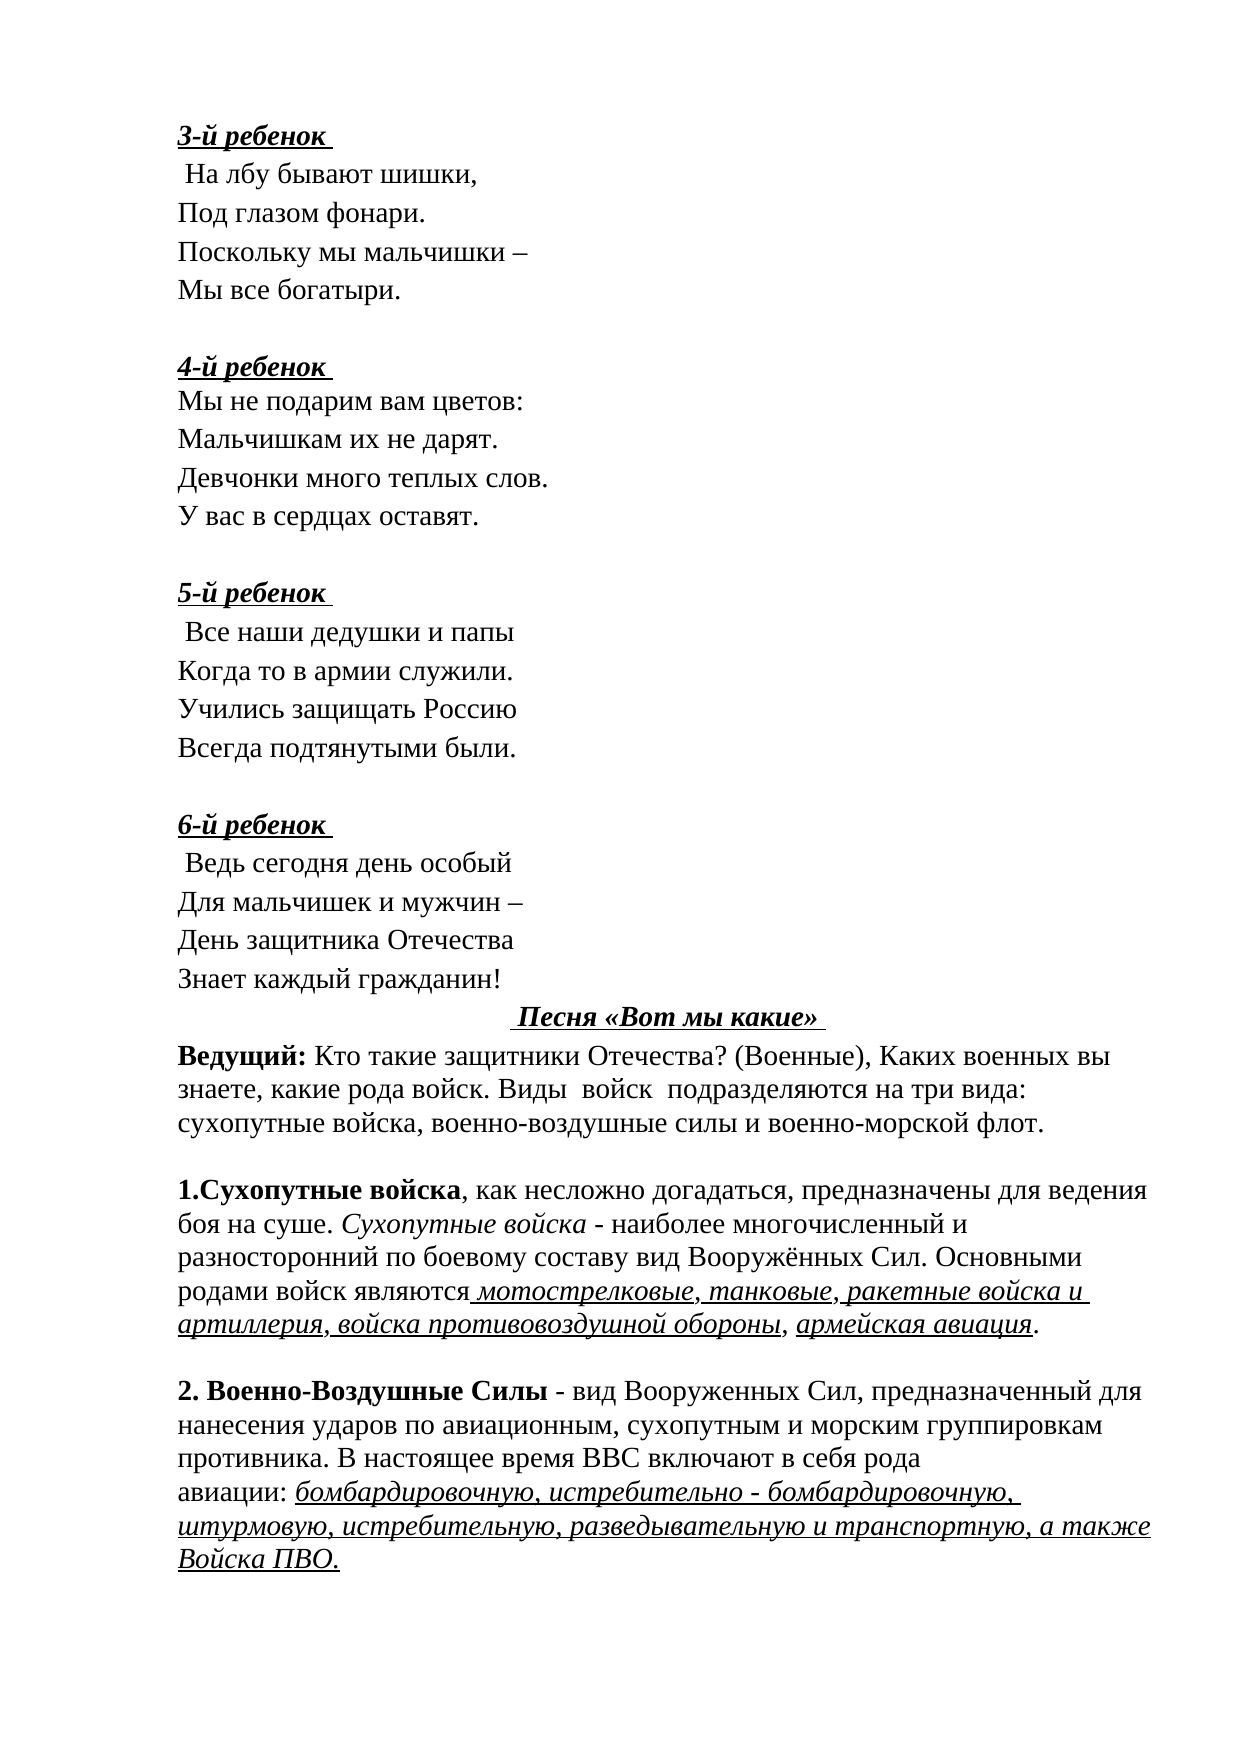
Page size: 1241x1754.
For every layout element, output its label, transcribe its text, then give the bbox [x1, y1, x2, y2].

text Девчонки много теплых слов. [177, 460, 1152, 493]
text Поскольку мы мальчишки – [177, 234, 1152, 267]
text Под глазом фонари. [177, 195, 1152, 229]
text Все наши дедушки и папы [177, 614, 1152, 648]
text 1.Сухопутные войска, как несложно догадаться, предназначены для ведения боя на суше. Сухопутные войска - наиболее многочисленный и разносторонний по боевому составу вид Вооружённых Сил. Основными родами войск являются мотострелковые, танковые, ракетные войска и артиллерия, войска противовоздушной обороны, армейская авиация. [177, 1172, 1152, 1340]
text Для мальчишек и мужчин – [177, 884, 1152, 917]
text Мальчишкам их не дарят. [177, 421, 1152, 455]
text Мы не подарим вам цветов: [177, 383, 1152, 416]
text День защитника Отечества [177, 922, 1152, 956]
text Всегда подтянутыми были. [177, 730, 1152, 763]
text 3-й ребенок [177, 118, 1152, 152]
text У вас в сердцах оставят. [177, 498, 1152, 532]
text 6-й ребенок [177, 807, 1152, 840]
text Ведь сегодня день особый [177, 845, 1152, 879]
text Учились защищать Россию [177, 691, 1152, 725]
text Знает каждый гражданин! [177, 961, 1152, 994]
text 4-й ребенок [177, 349, 1152, 383]
text 5-й ребенок [177, 576, 1152, 609]
text Мы все богатыри. [177, 272, 1152, 306]
text Когда то в армии служили. [177, 653, 1152, 686]
text Ведущий: Кто такие защитники Отечества? (Военные), Каких военных вы знаете, какие рода войск. Виды войск подразделяются на три вида: сухопутные войска, военно-воздушные силы и военно-морской флот. [177, 1038, 1152, 1139]
text Песня «Вот мы какие» [177, 999, 1152, 1033]
text На лбу бывают шишки, [177, 157, 1152, 190]
text 2. Военно-Воздушные Силы - вид Вооруженных Сил, предназначенный для нанесения ударов по авиационным, сухопутным и морским группировкам противника. В настоящее время ВВС включают в себя рода авиации: бомбардировочную, истребительно - бомбардировочную, штурмовую, истребительную, разведывательную и транспортную, а также Войска ПВО. [177, 1373, 1152, 1575]
